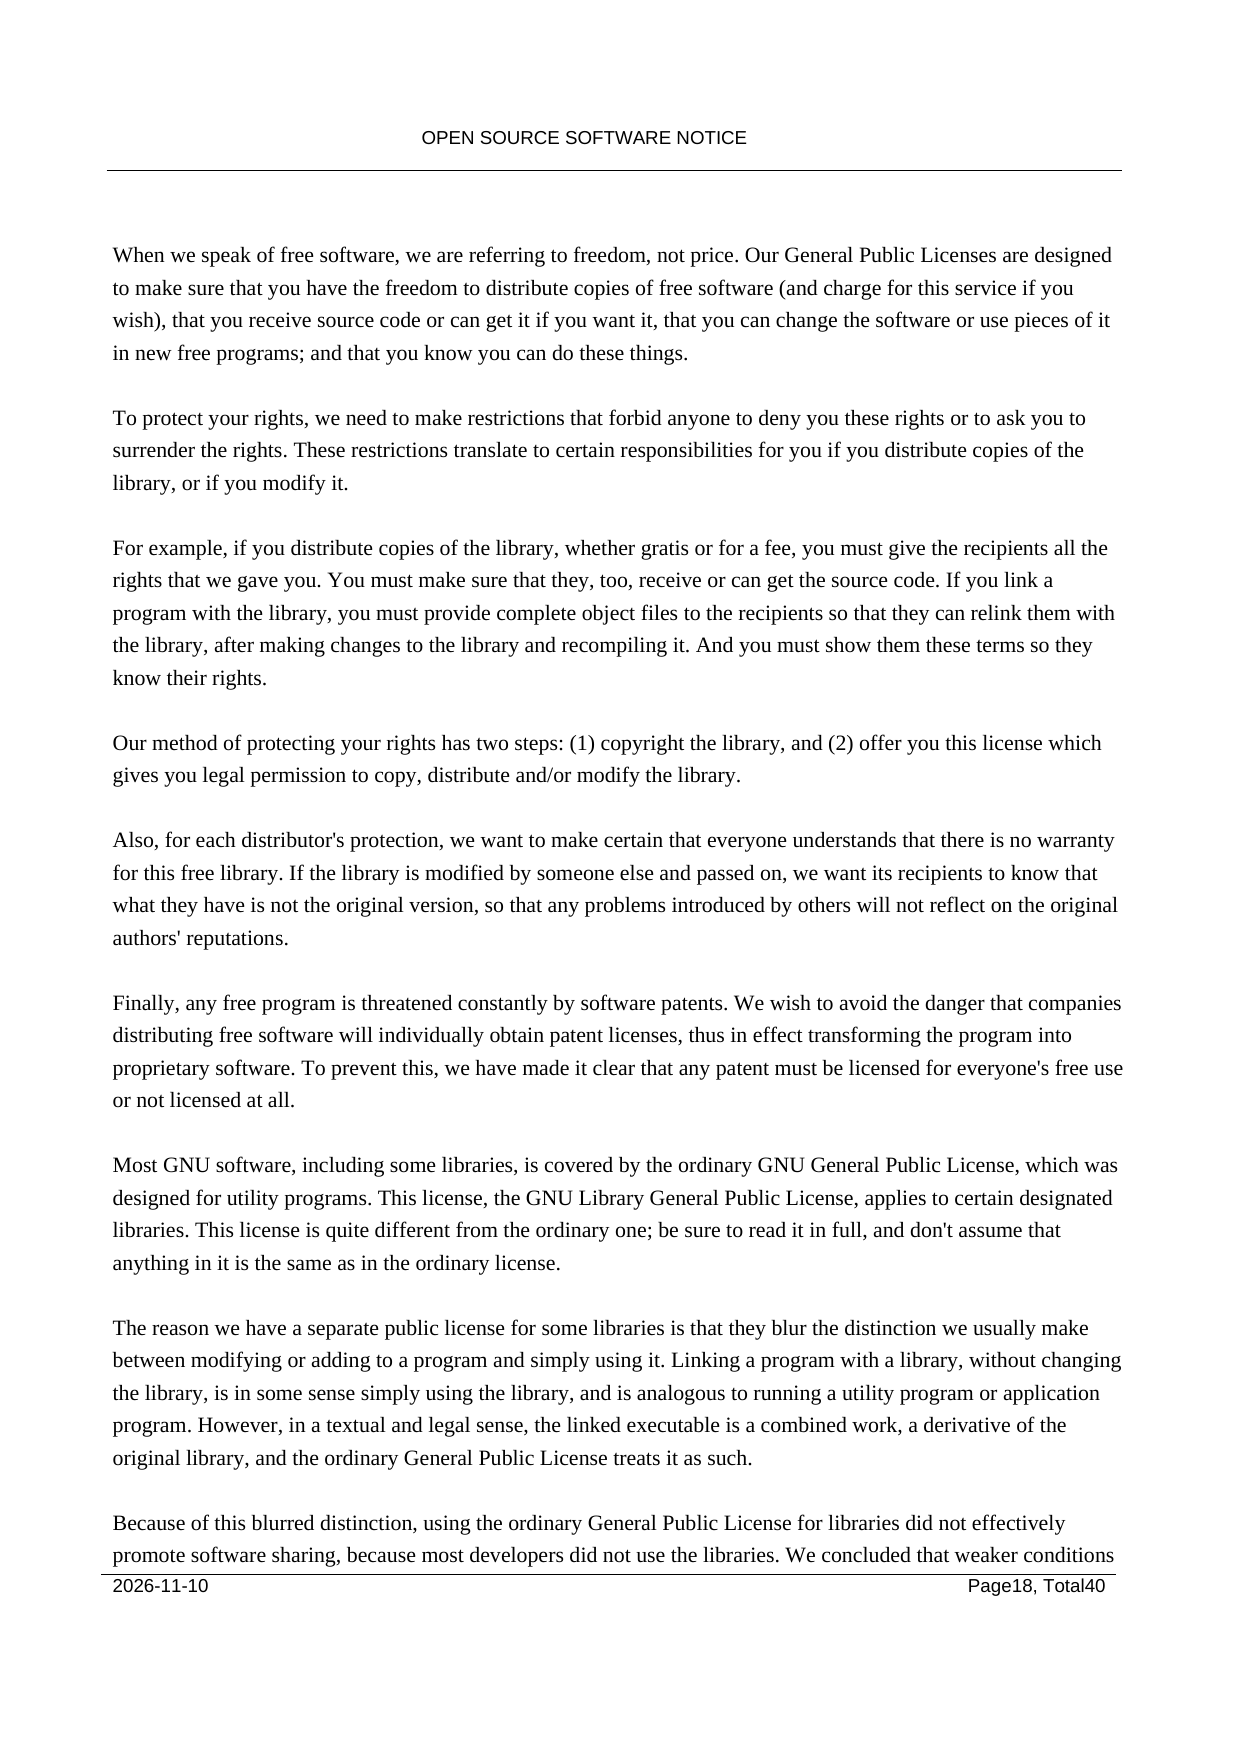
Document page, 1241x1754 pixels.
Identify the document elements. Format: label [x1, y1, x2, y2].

text [112, 206, 1128, 1571]
